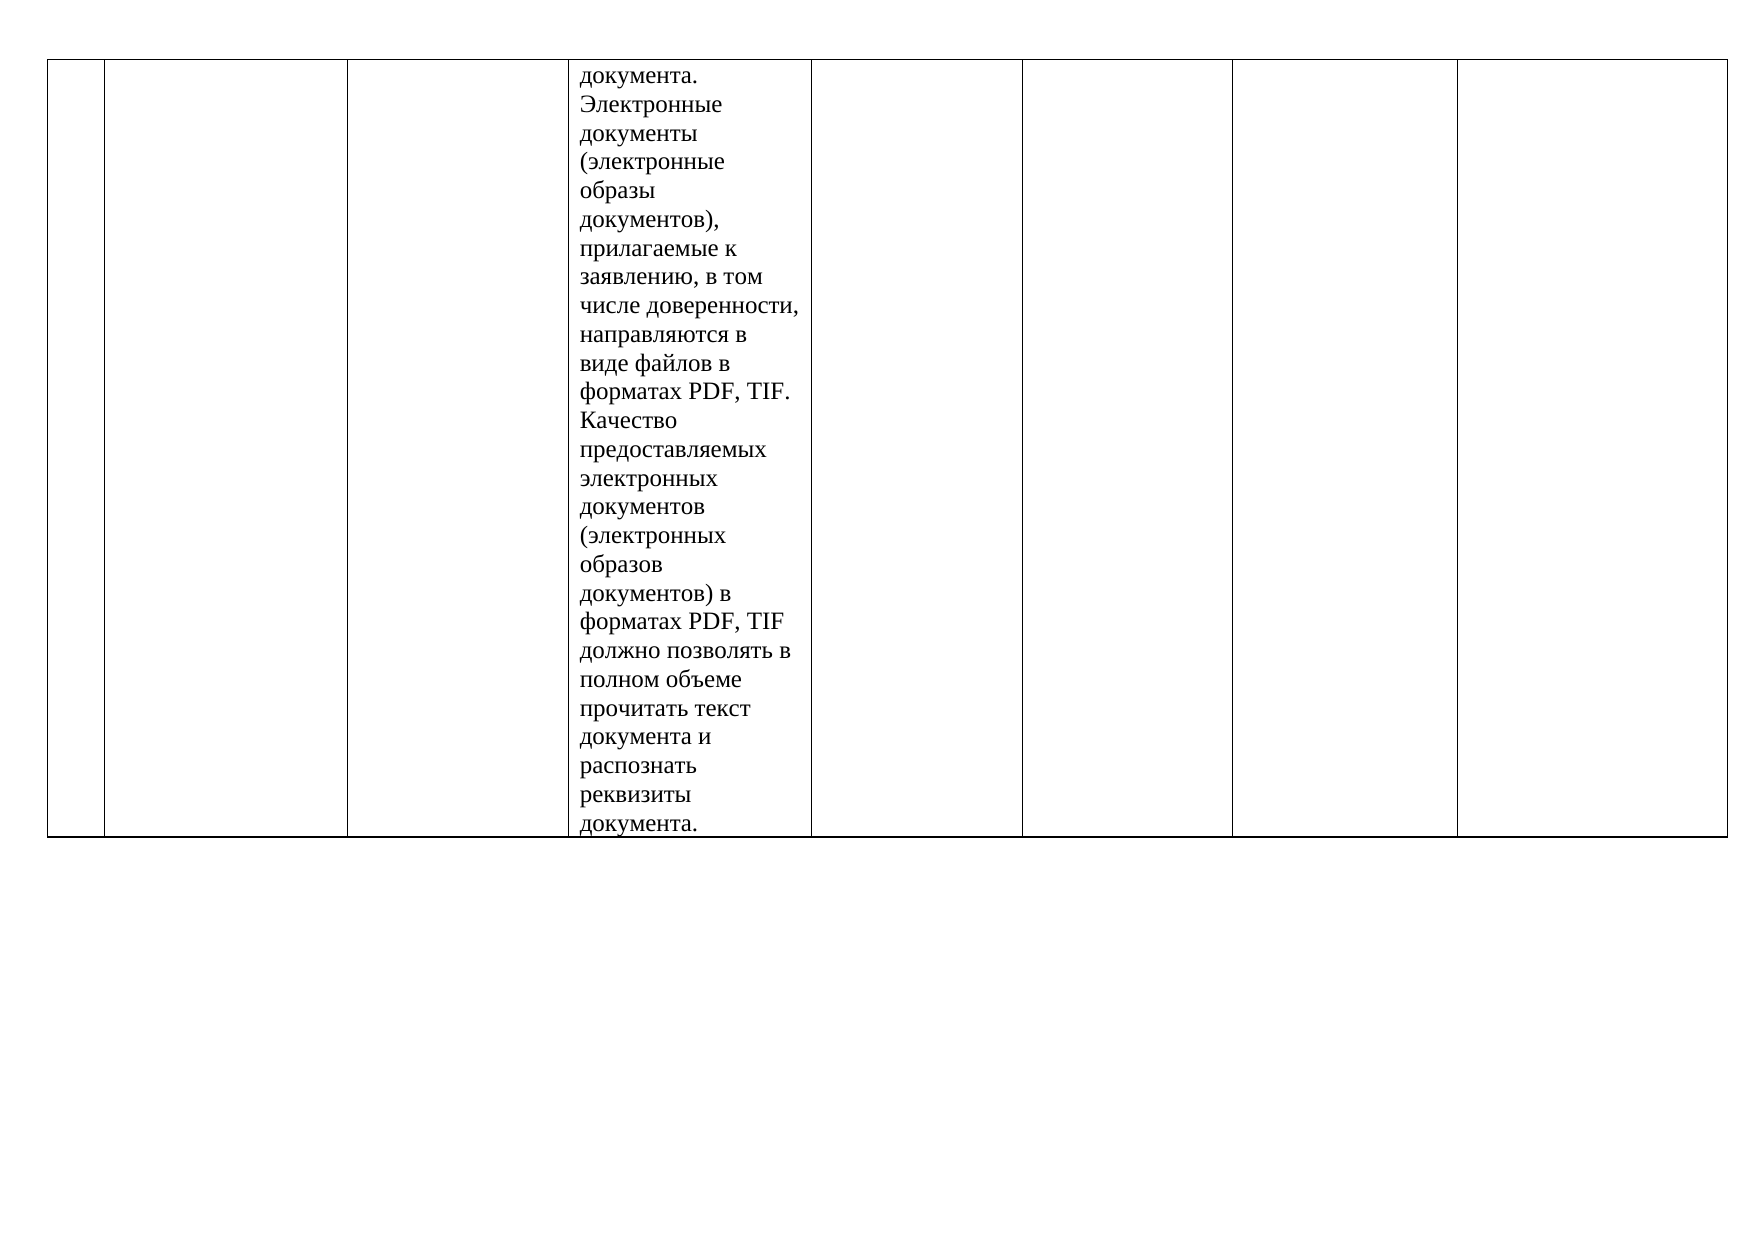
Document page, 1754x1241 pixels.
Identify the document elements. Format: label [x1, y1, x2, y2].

table_cell [348, 60, 568, 836]
